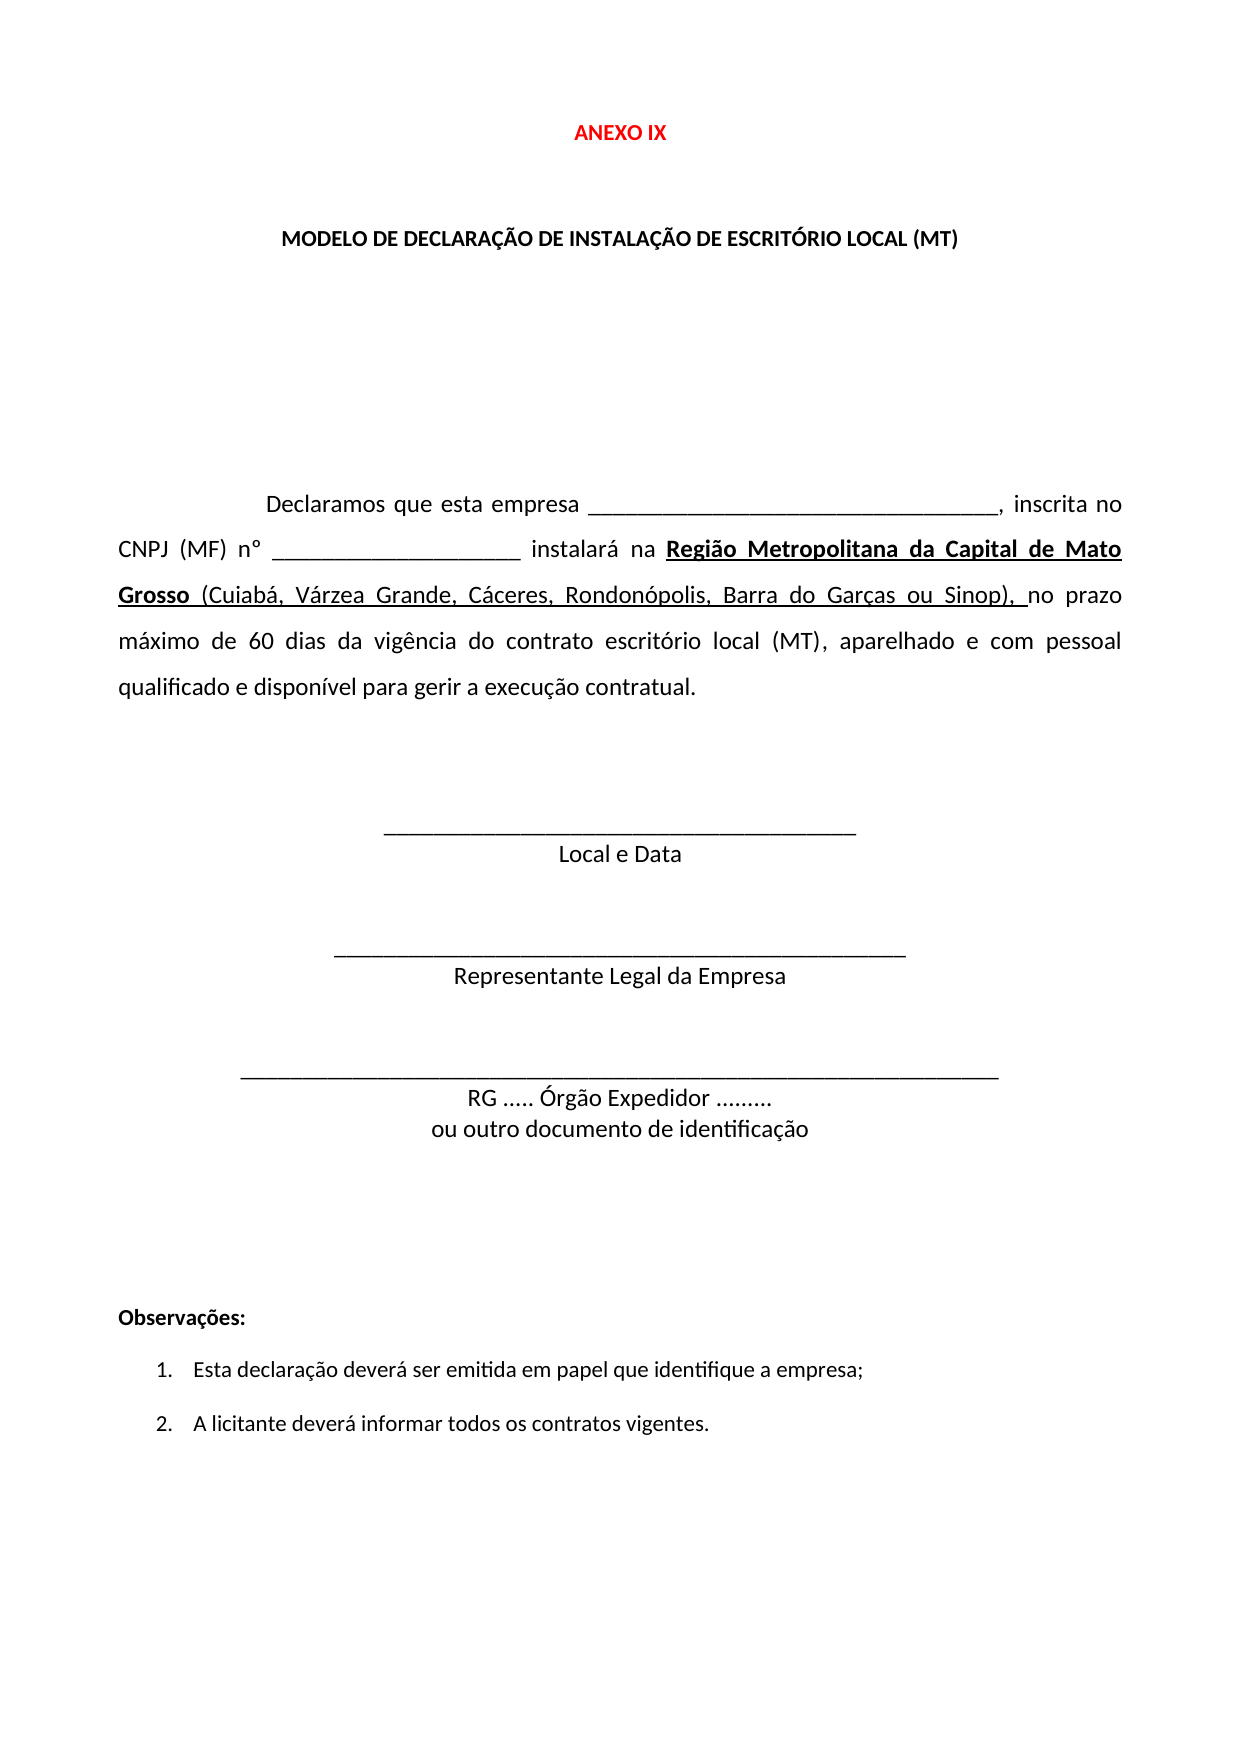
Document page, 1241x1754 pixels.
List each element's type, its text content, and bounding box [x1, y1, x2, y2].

text ANEXO IX [118, 118, 1122, 146]
text 2. A licitante deverá informar todos os contratos vigentes. [156, 1409, 1122, 1437]
text Declaramos que esta empresa _________________________________, inscrita no CNPJ (MF) nº ____________________ instalará na Região Metropolitana da Capital de Mato Grosso (Cuiabá, Várzea Grande, Cáceres, Rondonópolis, Barra do Garças ou Sinop), no prazo máximo de 60 dias da vigência do contrato escritório local (MT), aparelhado e com pessoal qualificado e disponível para gerir a execução contratual. [118, 488, 1122, 701]
text Representante Legal da Empresa [118, 960, 1122, 991]
text 1. Esta declaração deverá ser emitida em papel que identifique a empresa; [156, 1356, 1122, 1384]
text ______________________________________ [118, 808, 1122, 838]
text RG ..... Órgão Expedidor ......... [118, 1082, 1122, 1113]
text Observações: [118, 1303, 1122, 1331]
text Local e Data [118, 838, 1122, 869]
text ______________________________________________ [118, 930, 1122, 960]
text _____________________________________________________________ [118, 1052, 1122, 1082]
text MODELO DE DECLARAÇÃO DE INSTALAÇÃO DE ESCRITÓRIO LOCAL (MT) [118, 224, 1122, 252]
text ou outro documento de identificação [118, 1113, 1122, 1143]
